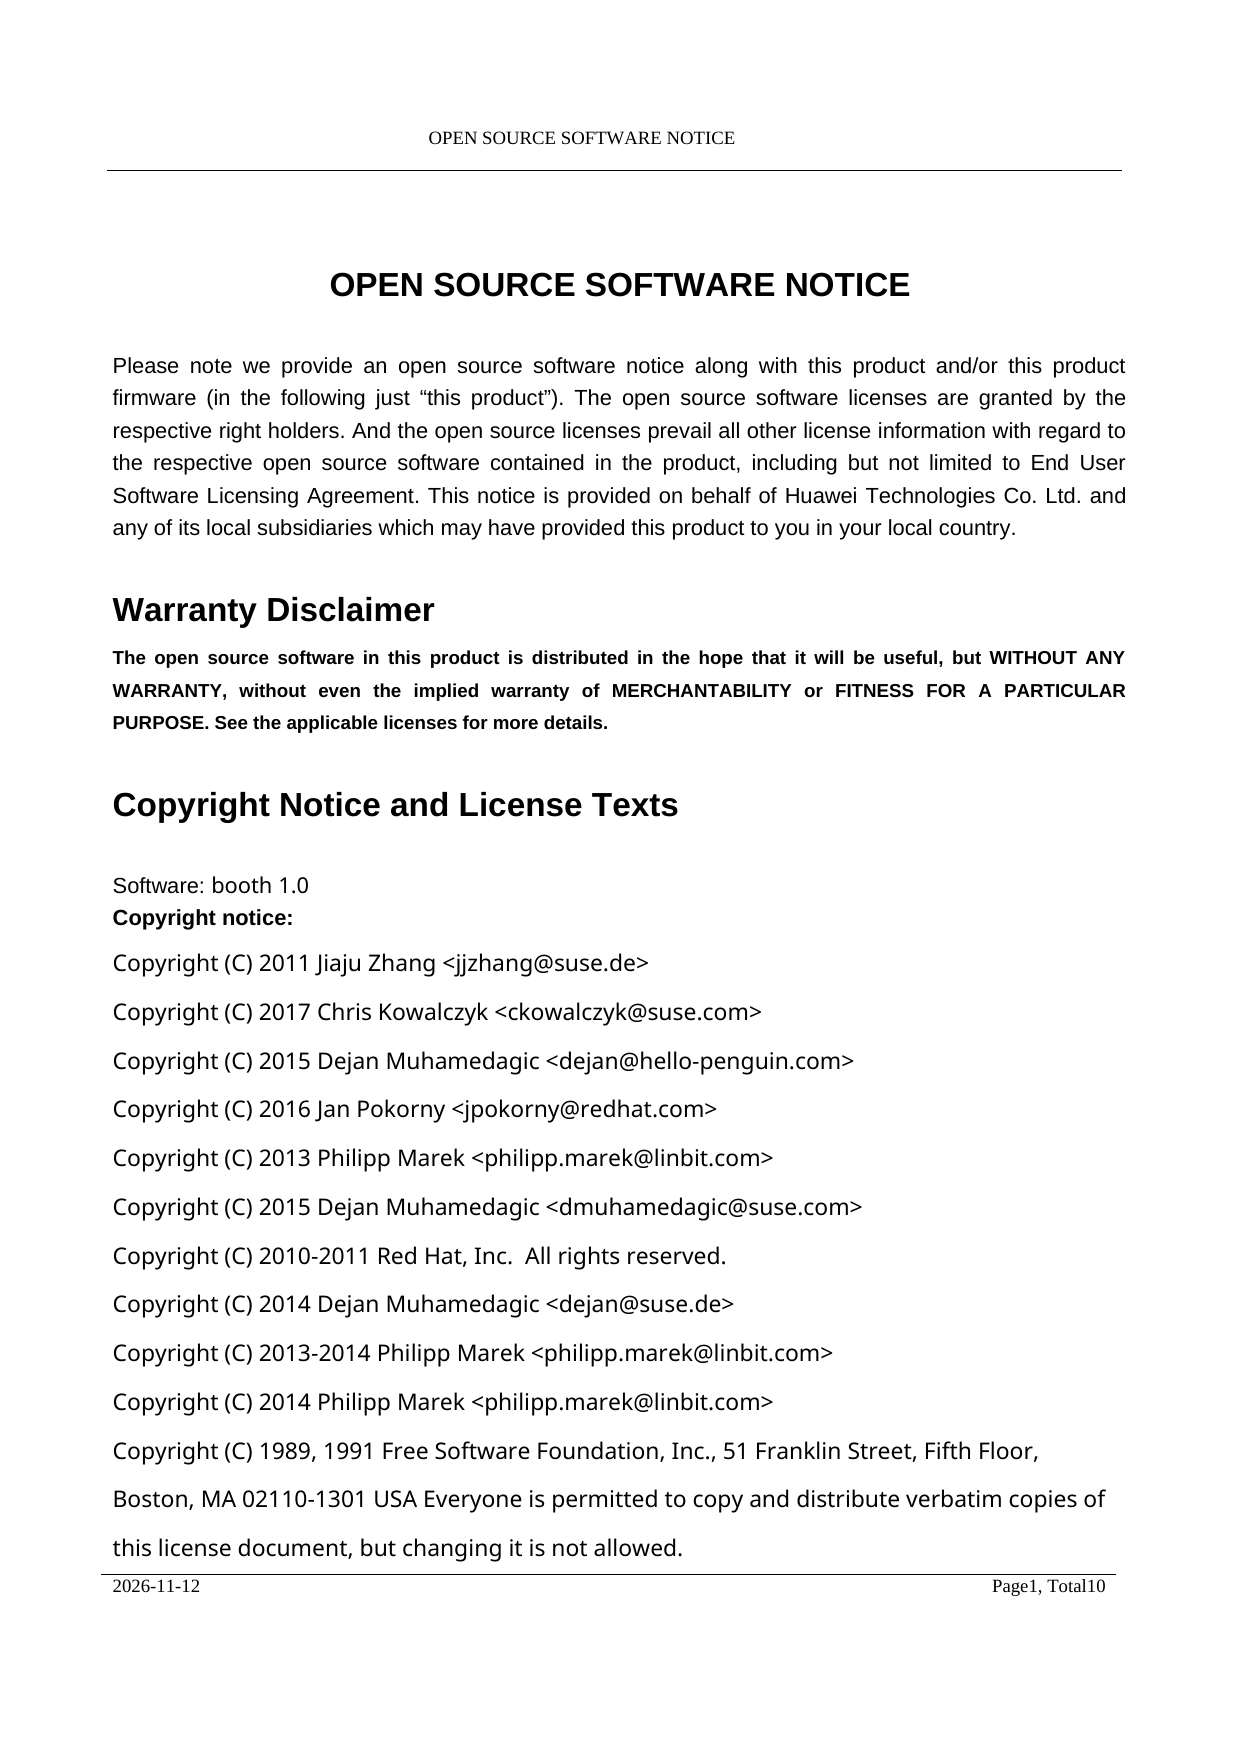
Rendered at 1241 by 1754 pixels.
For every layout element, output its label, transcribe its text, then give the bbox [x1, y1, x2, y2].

text Warranty Disclaimer [112, 576, 1128, 641]
text Copyright notice: [112, 901, 1128, 934]
text OPEN SOURCE SOFTWARE NOTICE [112, 251, 1128, 316]
text Please note we provide an open source software notice along with this product and/or this product firmware (in the following just “this product”). The open source software licenses are granted by the respective right holders. And the open source licenses prevail all other license information with regard to the respective open source software contained in the product, including but not limited to End User Software Licensing Agreement. This notice is provided on behalf of Huawei Technologies Co. Ltd. and any of its local subsidiaries which may have provided this product to you in your local country. [112, 349, 1128, 544]
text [112, 947, 1128, 1564]
text Copyright Notice and License Texts [112, 771, 1128, 836]
text The open source software in this product is distributed in the hope that it will be useful, but WITHOUT ANY WARRANTY, without even the implied warranty of MERCHANTABILITY or FITNESS FOR A PARTICULAR PURPOSE. See the applicable licenses for more details. [112, 641, 1128, 739]
text Software: booth 1.0 [112, 869, 1128, 901]
